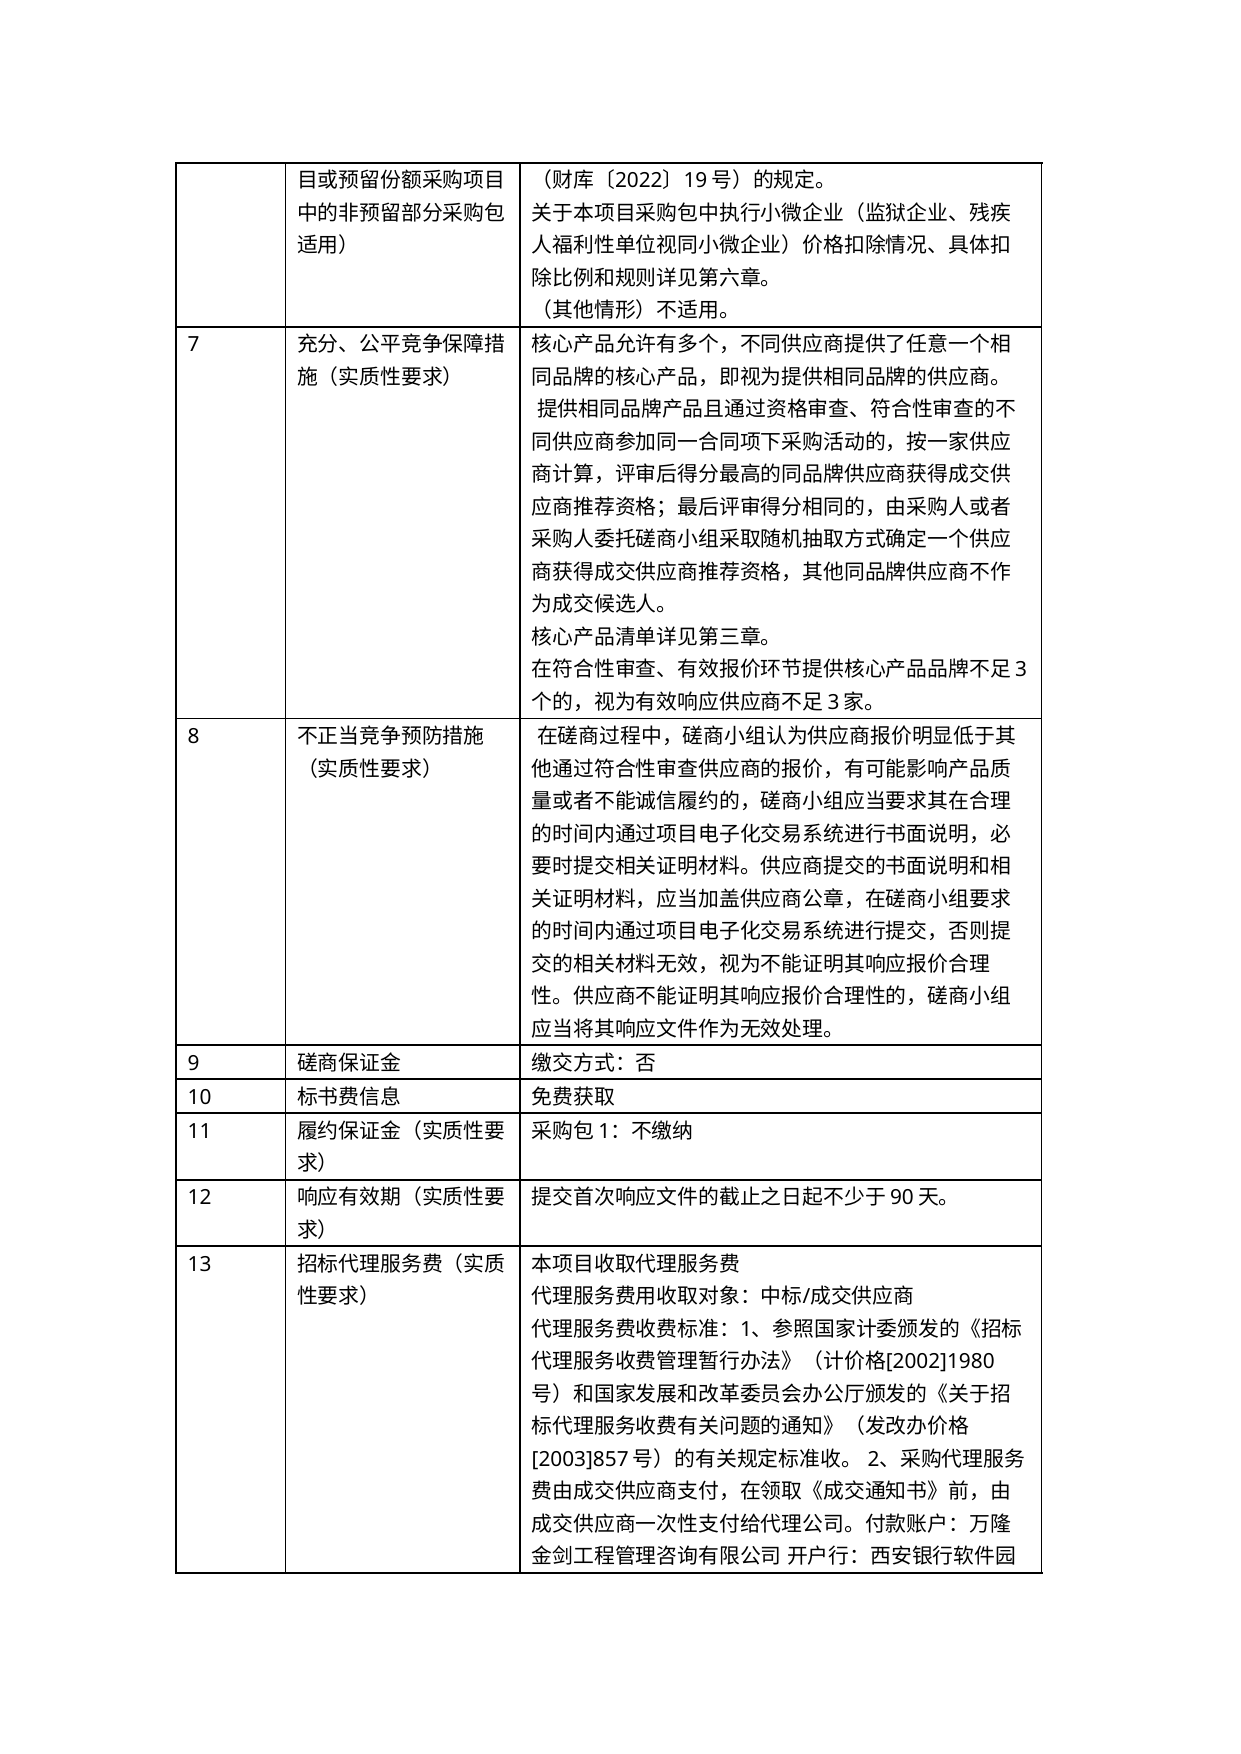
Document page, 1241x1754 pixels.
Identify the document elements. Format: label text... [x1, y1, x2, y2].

table_cell 8 [177, 719, 285, 1044]
table_cell 核心产品允许有多个，不同供应商提供了任意一个相同品牌的核心产品，即视为提供相同品牌的供应商。 提供相同品牌产品且通过资格审查、符合性审查的不同供应商参加同一合同项下采购活动的，按一家供应商计算，评审后得分最高的同品牌供应商获得成交供应商推荐资格；最后评审得分相同的，由采购人或者采购人委托磋商小组采取随机抽取方式确定一个供应商获得成交供应商推荐资格，其他同品牌供应商不作为成交候选人。 核心产品清单详见第三章。 在符合性审查、有效报价环节提供核心产品品牌不足3个的，视为有效响应供应商不足3家。 [521, 328, 1041, 718]
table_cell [521, 164, 1041, 326]
table_cell 采购包1：不缴纳 [521, 1114, 1041, 1179]
table_cell 12 [177, 1181, 285, 1245]
table_cell 履约保证金（实质性要求） [286, 1114, 519, 1179]
table_cell 缴交方式：否 [521, 1046, 1041, 1078]
table_cell 10 [177, 1080, 285, 1112]
table_cell 7 [177, 328, 285, 718]
table_cell 在磋商过程中，磋商小组认为供应商报价明显低于其他通过符合性审查供应商的报价，有可能影响产品质量或者不能诚信履约的，磋商小组应当要求其在合理的时间内通过项目电子化交易系统进行书面说明，必要时提交相关证明材料。供应商提交的书面说明和相关证明材料，应当加盖供应商公章，在磋商小组要求的时间内通过项目电子化交易系统进行提交，否则提交的相关材料无效，视为不能证明其响应报价合理性。供应商不能证明其响应报价合理性的，磋商小组应当将其响应文件作为无效处理。 [521, 719, 1041, 1044]
table_cell 9 [177, 1046, 285, 1078]
table_cell 免费获取 [521, 1080, 1041, 1112]
table_cell 提交首次响应文件的截止之日起不少于90天。 [521, 1181, 1041, 1245]
table_cell 11 [177, 1114, 285, 1179]
table_cell 磋商保证金 [286, 1046, 519, 1078]
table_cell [521, 1247, 1041, 1572]
table_cell 不正当竞争预防措施（实质性要求） [286, 719, 519, 1044]
table_cell 13 [177, 1247, 285, 1572]
table_cell 招标代理服务费（实质性要求） [286, 1247, 519, 1572]
table_cell 充分、公平竞争保障措施（实质性要求） [286, 328, 519, 718]
table_cell 标书费信息 [286, 1080, 519, 1112]
table_cell 响应有效期（实质性要求） [286, 1181, 519, 1245]
table_cell 6 [177, 164, 285, 326]
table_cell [286, 164, 519, 326]
